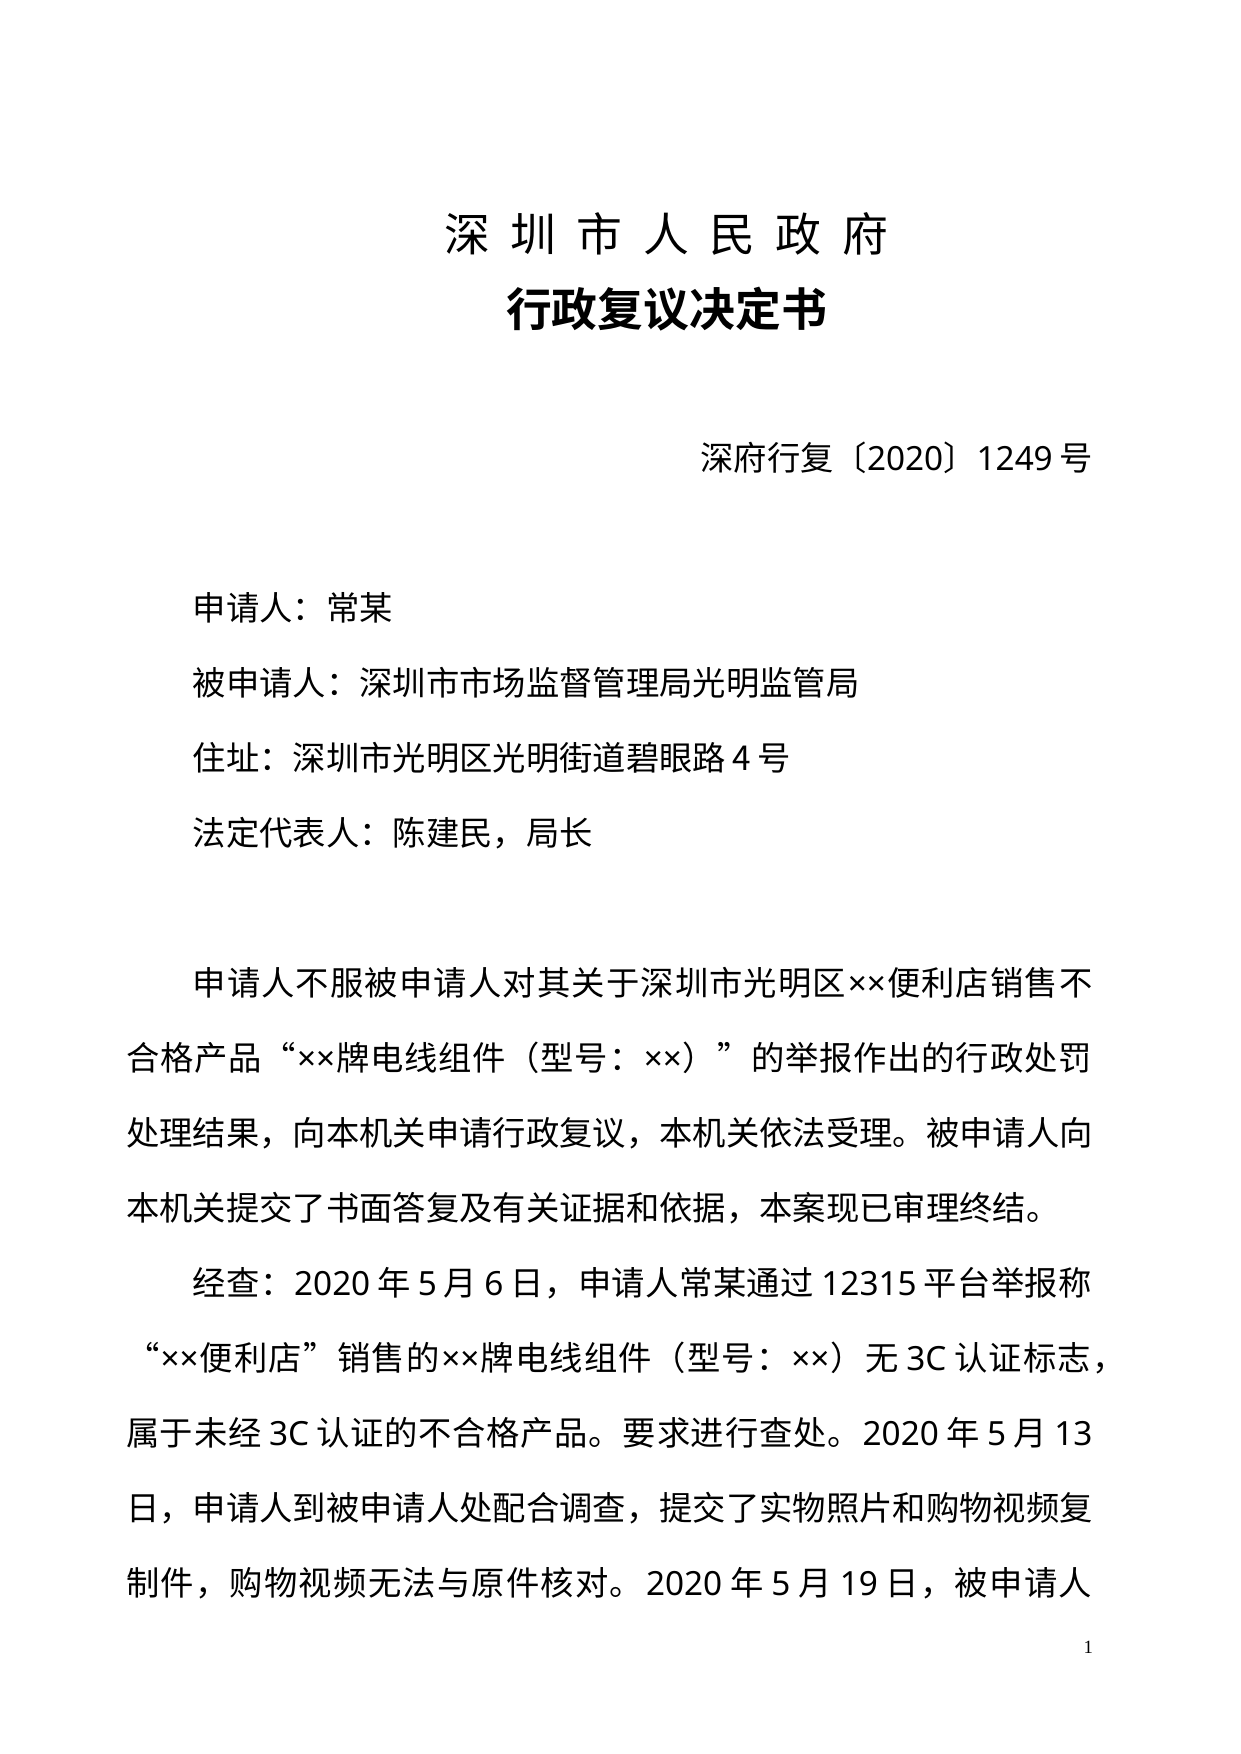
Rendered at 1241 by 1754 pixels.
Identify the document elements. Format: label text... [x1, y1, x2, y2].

text 申请人不服被申请人对其关于深圳市光明区××便利店销售不合格产品“××牌电线组件（型号：××）”的举报作出的行政处罚处理结果，向本机关申请行政复议，本机关依法受理。被申请人向本机关提交了书面答复及有关证据和依据，本案现已审理终结。 [126, 944, 1092, 1244]
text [126, 1244, 1092, 1619]
text 申请人：常某 [126, 569, 1092, 644]
text 深府行复〔2020〕1249号 [148, 419, 1092, 494]
text 被申请人：深圳市市场监督管理局光明监管局 [126, 644, 1092, 719]
text 法定代表人：陈建民，局长 [126, 794, 1092, 869]
text 行政复议决定书 [148, 269, 1092, 344]
text 住址：深圳市光明区光明街道碧眼路4号 [126, 719, 1092, 794]
text 深 圳 市 人 民 政 府 [148, 194, 1092, 269]
